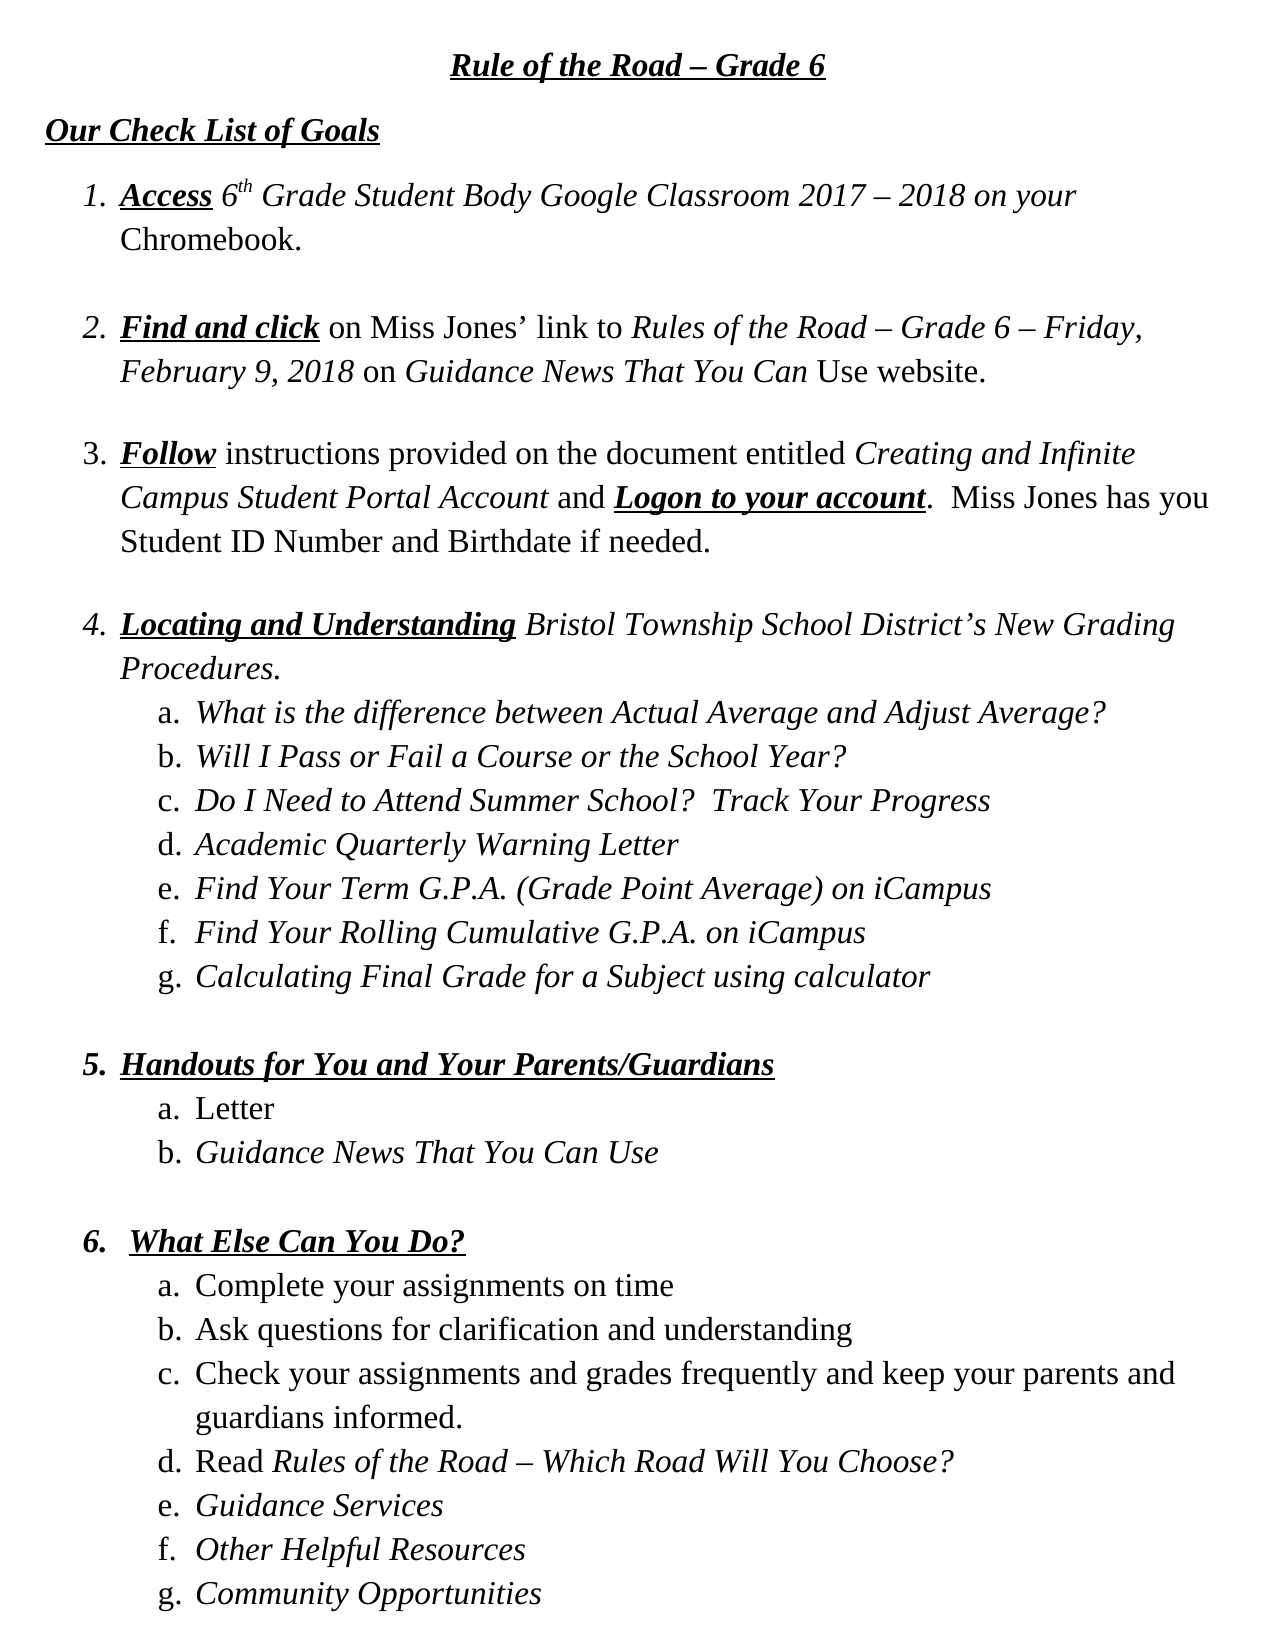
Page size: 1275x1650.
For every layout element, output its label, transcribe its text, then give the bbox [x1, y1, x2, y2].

list Access 6th Grade Student Body Google Classroom 2017 – 2018 on your [82, 175, 1230, 213]
list Handouts for You and Your Parents/Guardians [82, 1044, 1230, 1083]
list Community Opportunities [157, 1573, 1230, 1612]
list Ask questions for clarification and understanding [157, 1309, 1230, 1347]
list What is the difference between Actual Average and Adjust Average? [157, 692, 1230, 730]
list Find and click on Miss Jones’ link to Rules of the Road – Grade 6 – Friday, February 9, 2018 on Guidance News That You Can Use website. [82, 307, 1230, 389]
list Will I Pass or Fail a Course or the School Year? [157, 736, 1230, 774]
list Follow instructions provided on the document entitled Creating and Infinite Campus Student Portal Account and Logon to your account. Miss Jones has you Student ID Number and Birthdate if needed. [82, 433, 1230, 560]
list Do I Need to Attend Summer School? Track Your Progress [157, 780, 1230, 818]
list Find Your Rolling Cumulative G.P.A. on iCampus [157, 912, 1230, 951]
list Find Your Term G.P.A. (Grade Point Average) on iCampus [157, 868, 1230, 907]
list What Else Can You Do? [82, 1221, 1230, 1259]
list Check your assignments and grades frequently and keep your parents and guardians informed. [157, 1353, 1230, 1435]
list Guidance News That You Can Use [157, 1133, 1230, 1171]
list Locating and Understanding Bristol Township School District’s New Grading Procedures. [82, 604, 1230, 686]
list Calculating Final Grade for a Subject using calculator [157, 956, 1230, 995]
text Our Check List of Goals [45, 110, 1230, 148]
list Read Rules of the Road – Which Road Will You Choose? [157, 1441, 1230, 1479]
list Chromebook. [120, 219, 1230, 257]
list Complete your assignments on time [157, 1265, 1230, 1303]
list Letter [157, 1089, 1230, 1127]
list Guidance Services [157, 1485, 1230, 1523]
list Academic Quarterly Warning Letter [157, 824, 1230, 863]
text Rule of the Road – Grade 6 [45, 45, 1230, 83]
list Other Helpful Resources [157, 1529, 1230, 1568]
